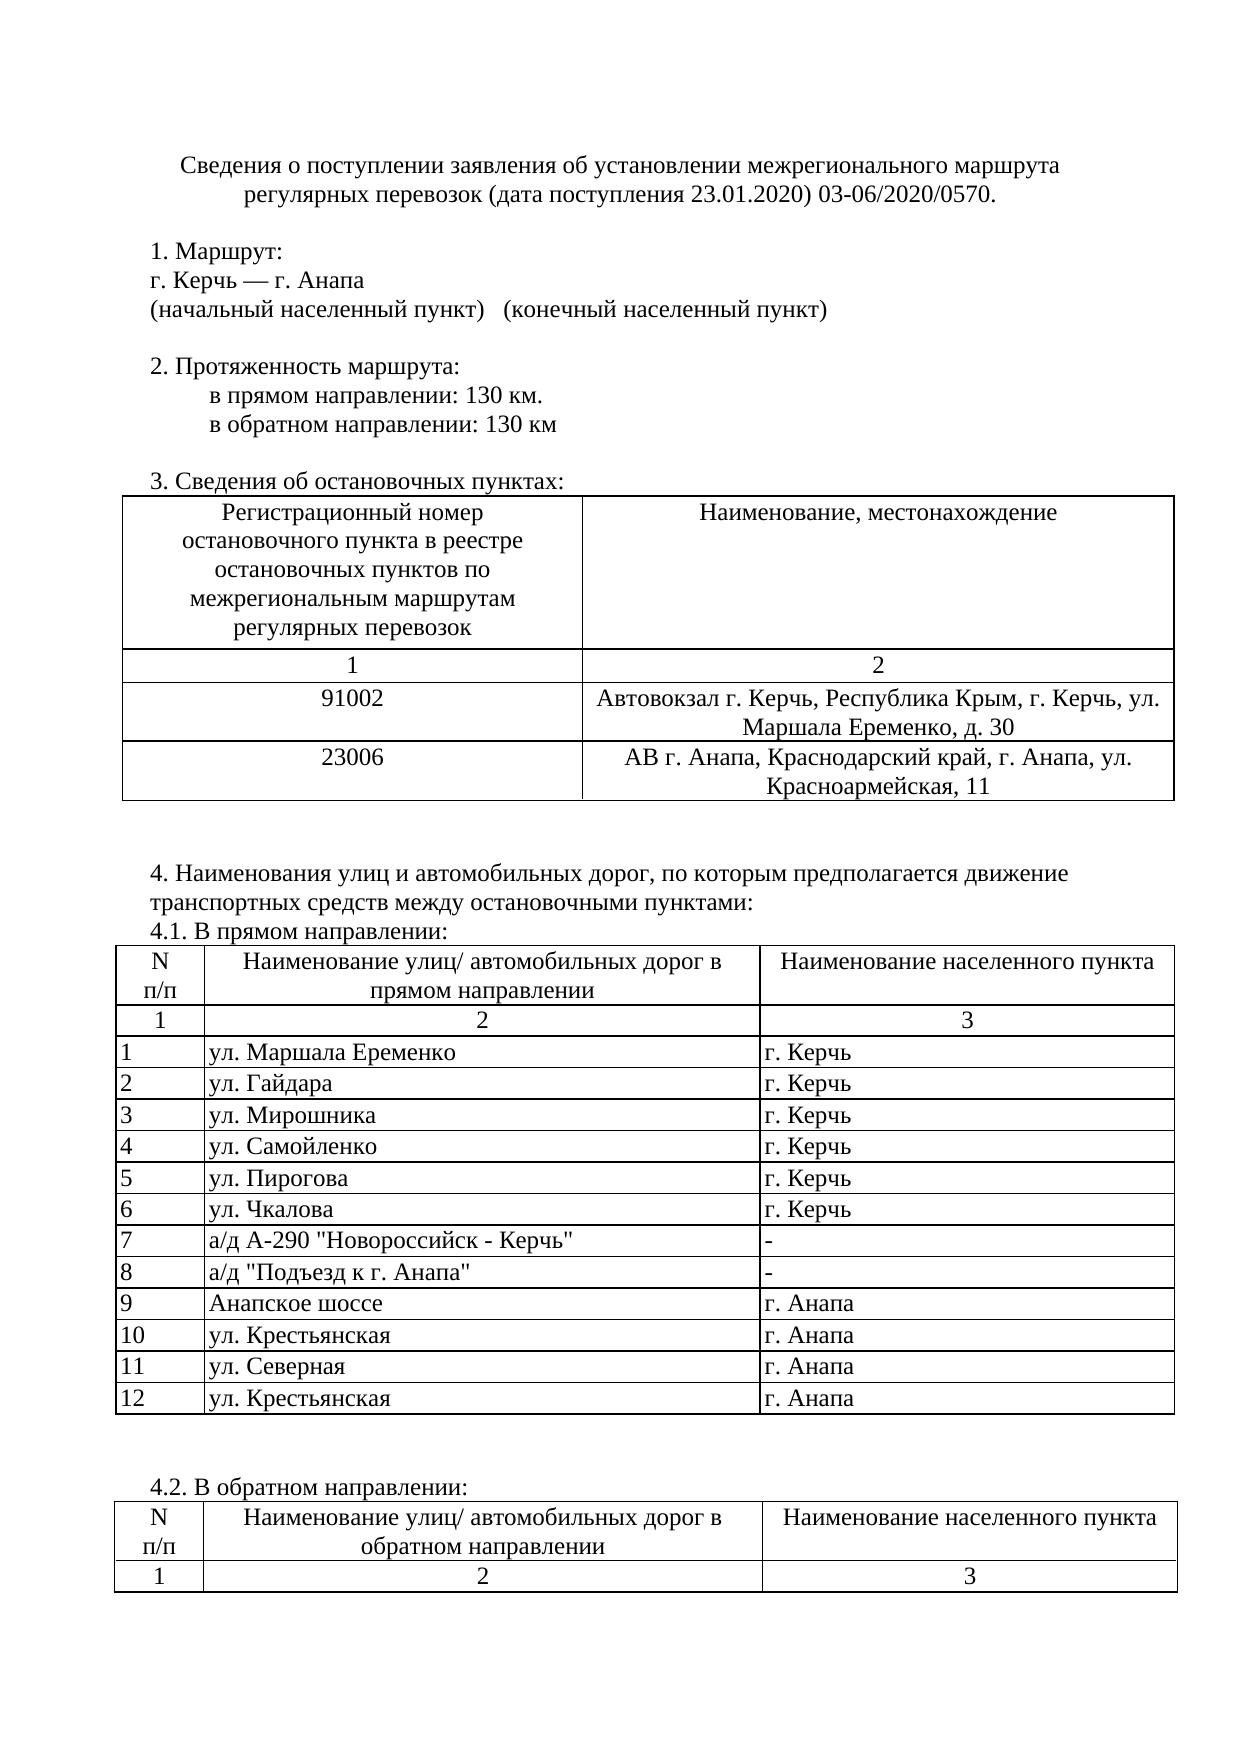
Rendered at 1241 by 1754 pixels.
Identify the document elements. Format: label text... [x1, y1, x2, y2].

table_cell - [761, 1226, 1174, 1256]
table_cell 1 [117, 1006, 204, 1035]
table_cell 8 [117, 1257, 204, 1287]
table_cell 2 [117, 1068, 204, 1098]
table_cell г. Анапа [761, 1383, 1174, 1413]
table_cell 4 [117, 1131, 204, 1161]
table_cell ул. Гайдара [205, 1068, 759, 1098]
table_cell 23006 [123, 742, 582, 799]
table_cell ул. Чкалова [205, 1194, 759, 1224]
text (начальный населенный пункт) (конечный населенный пункт) [150, 294, 1090, 322]
table_cell 11 [117, 1352, 204, 1381]
table_cell 7 [117, 1226, 204, 1256]
table_cell а/д "Подъезд к г. Анапа" [205, 1257, 759, 1287]
table_cell 91002 [123, 683, 582, 740]
table_cell 12 [117, 1383, 204, 1413]
table_cell г. Керчь [761, 1100, 1174, 1130]
text 2. Протяженность маршрута: [150, 351, 1090, 380]
table_cell 1 [123, 650, 582, 681]
table_cell Анапское шоссе [205, 1289, 759, 1318]
text в прямом направлении: 130 км. [150, 380, 1090, 409]
table_header Наименование улиц/ автомобильных дорог в обратном направлении [204, 1502, 762, 1560]
table_header Регистрационный номер остановочного пункта в реестре остановочных пунктов по межрегиональным маршрутам регулярных перевозок [123, 497, 582, 648]
table_cell - [761, 1257, 1174, 1287]
table_cell 5 [117, 1163, 204, 1193]
table_cell 2 [205, 1006, 759, 1035]
table_header Наименование улиц/ автомобильных дорог в прямом направлении [205, 946, 759, 1004]
table_cell ул. Северная [205, 1352, 759, 1381]
table_header Наименование населенного пункта [763, 1502, 1177, 1560]
text 4. Наименования улиц и автомобильных дорог, по которым предполагается движение транспортных средств между остановочными пунктами: [150, 858, 1090, 916]
text 3. Сведения об остановочных пунктах: [150, 466, 1090, 495]
table_cell 1 [117, 1037, 204, 1067]
table_cell 6 [117, 1194, 204, 1224]
table_cell ул. Самойленко [205, 1131, 759, 1161]
table_header Наименование населенного пункта [761, 946, 1174, 1004]
table_cell ул. Крестьянская [205, 1383, 759, 1413]
table_cell г. Керчь [761, 1131, 1174, 1161]
table_cell г. Керчь [761, 1037, 1174, 1067]
text Сведения о поступлении заявления об установлении межрегионального маршрута регулярных перевозок (дата поступления 23.01.2020) 03-06/2020/0570. [150, 150, 1090, 207]
table_header N п/п [115, 1502, 203, 1560]
text 4.2. В обратном направлении: [150, 1472, 1090, 1501]
table_cell а/д А-290 "Новороссийск - Керчь" [205, 1226, 759, 1256]
table_cell г. Анапа [761, 1352, 1174, 1381]
table_cell ул. Пирогова [205, 1163, 759, 1193]
table_cell Автовокзал г. Керчь, Республика Крым, г. Керчь, ул. Маршала Еременко, д. 30 [583, 683, 1173, 740]
table_cell 2 [583, 650, 1173, 681]
table_cell 3 [117, 1100, 204, 1130]
text 1. Маршрут: [150, 236, 1090, 265]
text 4.1. В прямом направлении: [150, 916, 1090, 945]
text в обратном направлении: 130 км [150, 409, 1090, 437]
table_cell 3 [761, 1006, 1174, 1035]
table_cell 9 [117, 1289, 204, 1318]
table_cell АВ г. Анапа, Краснодарский край, г. Анапа, ул. Красноармейская, 11 [583, 742, 1173, 799]
table_cell 3 [763, 1560, 1177, 1591]
table_cell 2 [204, 1561, 762, 1591]
table_header Наименование, местонахождение [583, 497, 1173, 648]
table_cell г. Анапа [761, 1289, 1174, 1318]
table_cell г. Анапа [761, 1320, 1174, 1350]
table_header N п/п [117, 946, 204, 1004]
table_cell ул. Маршала Еременко [205, 1037, 759, 1067]
table_cell 10 [117, 1320, 204, 1350]
table_cell г. Керчь [761, 1163, 1174, 1193]
table_cell ул. Крестьянская [205, 1320, 759, 1350]
text г. Керчь — г. Анапа [150, 265, 1090, 294]
table_cell г. Керчь [761, 1068, 1174, 1098]
table_cell г. Керчь [761, 1194, 1174, 1224]
table_cell ул. Мирошника [205, 1100, 759, 1130]
table_cell 1 [115, 1561, 203, 1591]
